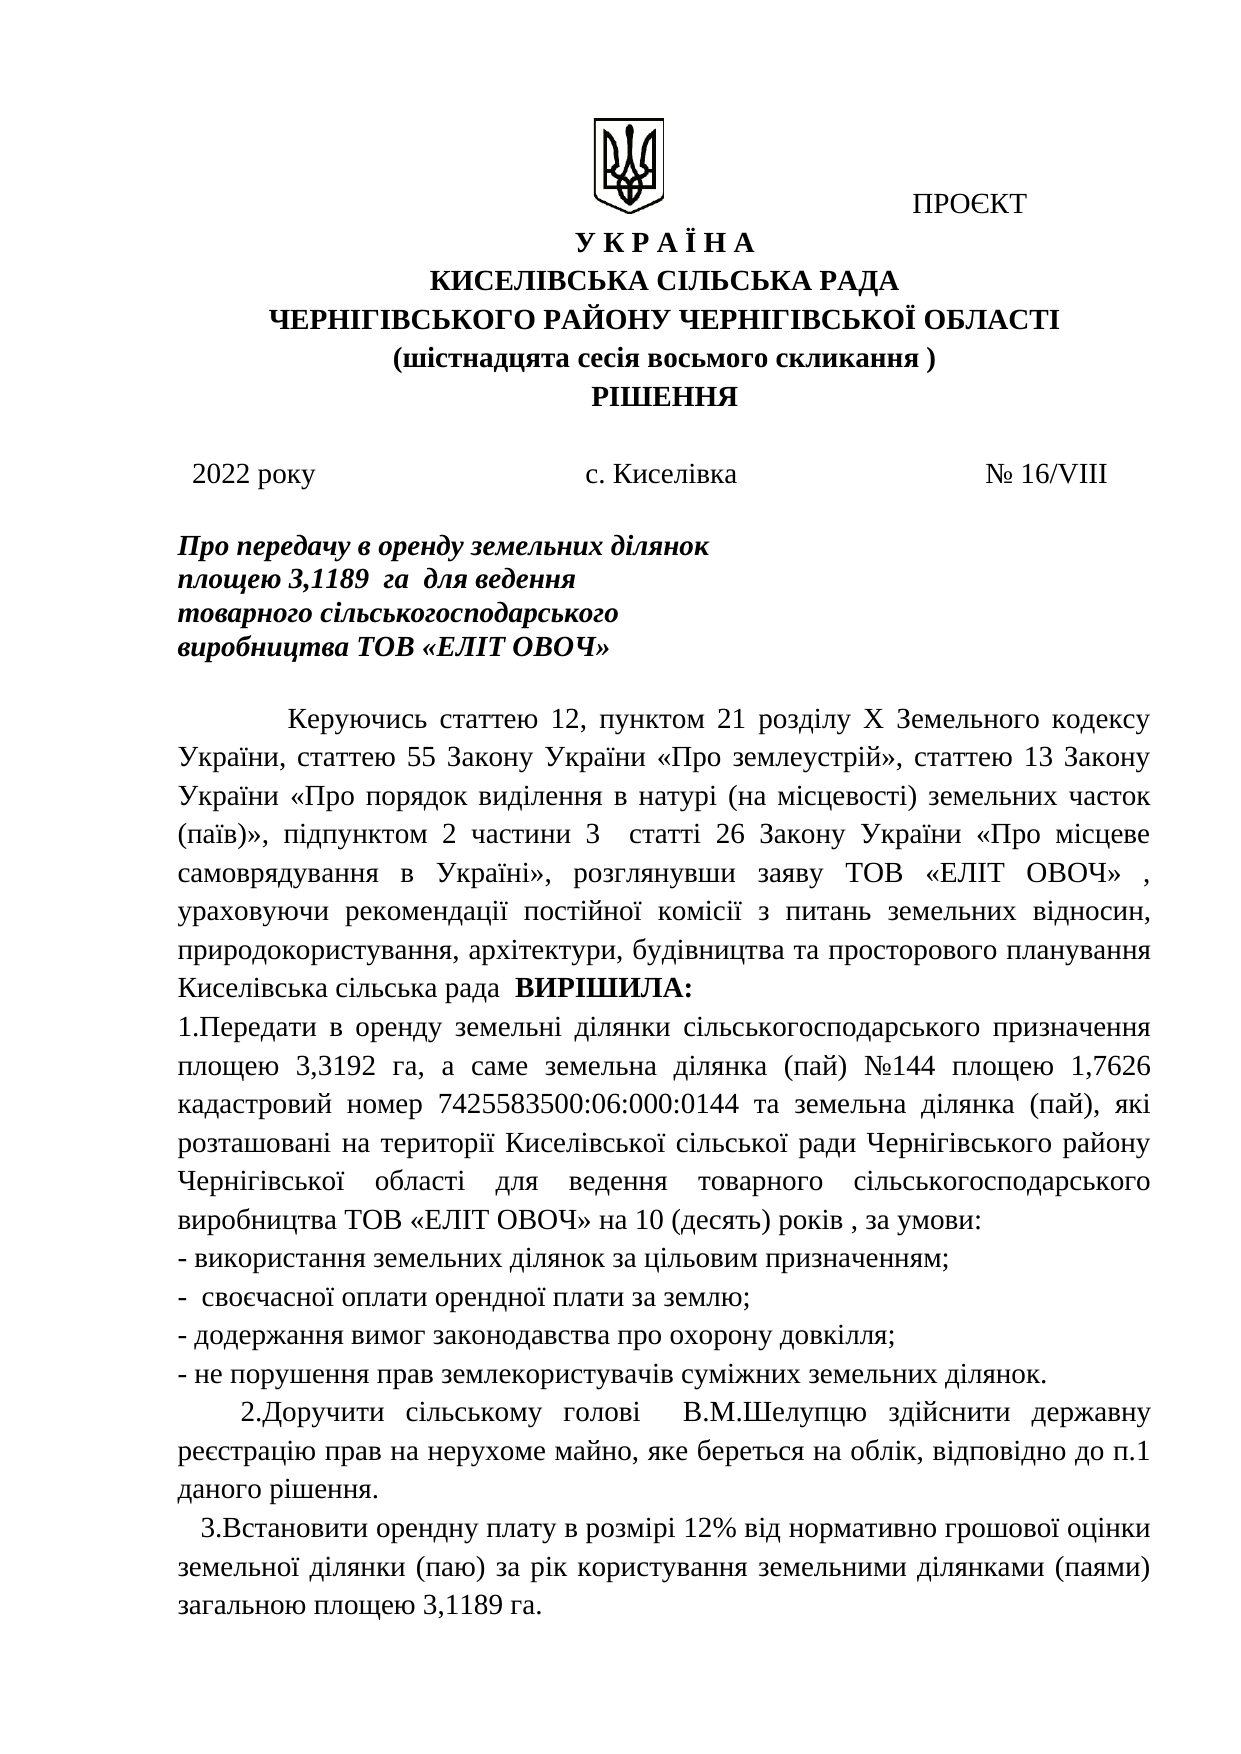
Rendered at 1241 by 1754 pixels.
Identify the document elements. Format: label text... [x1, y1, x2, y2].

text Керуючись статтею 12, пунктом 21 розділу Х Земельного кодексу України, статтею 55 Закону України «Про землеустрій», статтею 13 Закону України «Про порядок виділення в натурі (на місцевості) земельних часток (паїв)», підпунктом 2 частини 3 статті 26 Закону України «Про місцеве самоврядування в Україні», розглянувши заяву ТОВ «ЕЛІТ ОВОЧ» , ураховуючи рекомендації постійної комісії з питань земельних відносин, природокористування, архітектури, будівництва та просторового планування Киселівська сільська рада ВИРІШИЛА: [177, 701, 1152, 1004]
text 3.Встановити орендну плату в розмірі 12% від нормативно грошової оцінки земельної ділянки (паю) за рік користування земельними ділянками (паями) загальною площею 3,1189 га. [177, 1510, 1152, 1621]
picture [593, 118, 664, 214]
text 2022 року с. Киселівка № 16/VІІІ [177, 456, 1152, 489]
text - додержання вимог законодавства про охорону довкілля; [177, 1317, 1152, 1351]
text площею 3,1189 га для ведення [177, 562, 1152, 595]
text (шістнадцята сесія восьмого скликання ) [177, 340, 1152, 374]
text Про передачу в оренду земельних ділянок [177, 528, 1152, 562]
text 1.Передати в оренду земельні ділянки сільськогосподарського призначення площею 3,3192 га, а саме земельна ділянка (пай) №144 площею 1,7626 кадастровий номер 7425583500:06:000:0144 та земельна ділянка (пай), які розташовані на території Киселівської сільської ради Чернігівського району Чернігівської області для ведення товарного сільськогосподарського виробництва ТОВ «ЕЛІТ ОВОЧ» на 10 (десять) років , за умови: [177, 1009, 1152, 1235]
text КИСЕЛІВСЬКА СІЛЬСЬКА РАДА [177, 263, 1152, 297]
text ПРОЄКТ [177, 118, 1152, 220]
text - не порушення прав землекористувачів суміжних земельних ділянок. [177, 1356, 1152, 1389]
text виробництва ТОВ «ЕЛІТ ОВОЧ» [177, 629, 1152, 662]
text У К Р А Ї Н А [177, 225, 1152, 258]
text 2.Доручити сільському голові В.М.Шелупцю здійснити державну реєстрацію прав на нерухоме майно, яке береться на облік, відповідно до п.1 даного рішення. [177, 1394, 1152, 1505]
text - використання земельних ділянок за цільовим призначенням; [177, 1240, 1152, 1274]
text ЧЕРНІГІВСЬКОГО РАЙОНУ ЧЕРНІГІВСЬКОЇ ОБЛАСТІ [177, 302, 1152, 335]
text товарного сільськогосподарського [177, 595, 1152, 629]
text РІШЕННЯ [177, 379, 1152, 412]
text - своєчасної оплати орендної плати за землю; [177, 1279, 1152, 1312]
